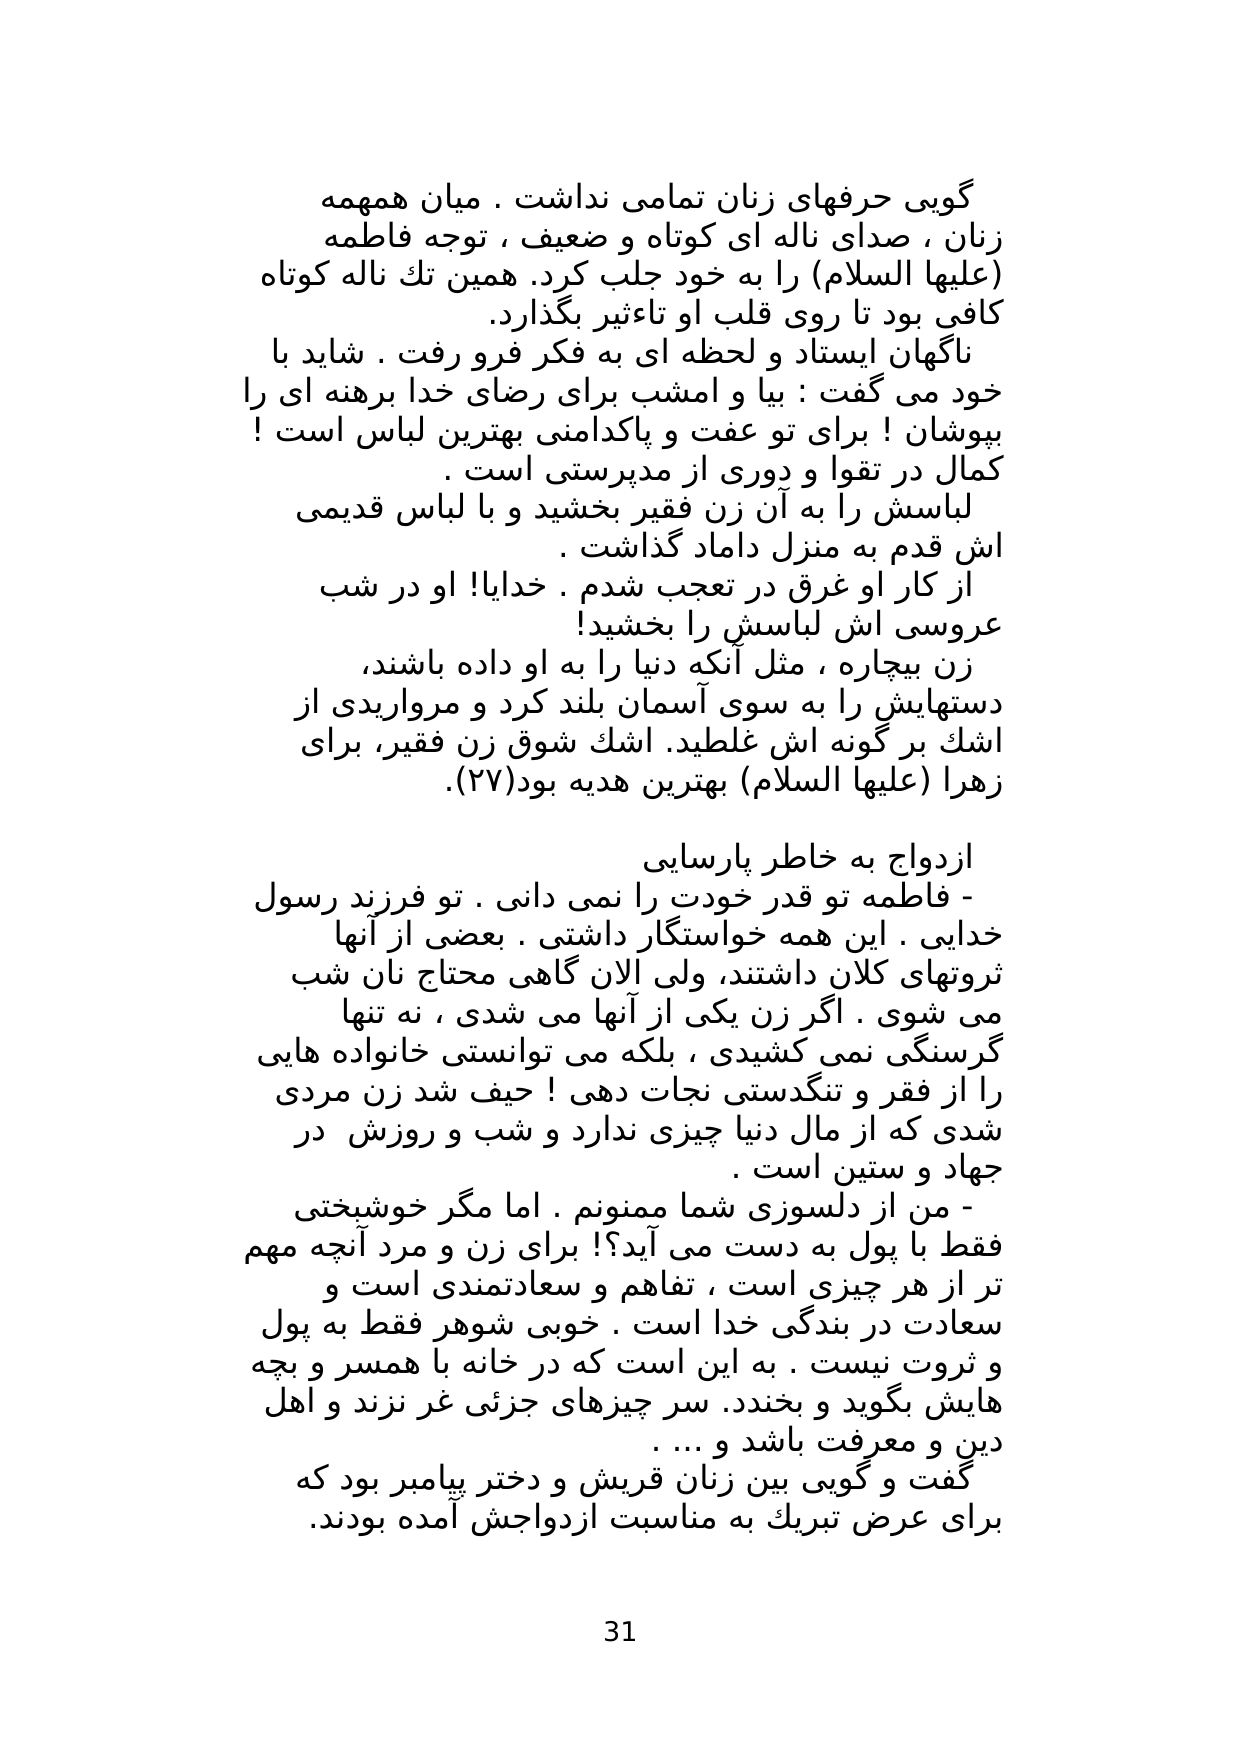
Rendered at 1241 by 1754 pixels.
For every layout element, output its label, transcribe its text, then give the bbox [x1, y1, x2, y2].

text ازدواج به خاطر پارسايى [236, 837, 1004, 876]
text لباسش را به آن زن فقير بخشيد و با لباس قديمى اش قدم به منزل داماد گذاشت . [236, 488, 1004, 566]
text گويى حرفهاى زنان تمامى نداشت . ميان همهمه زنان ، صداى ناله اى كوتاه و ضعيف ، توجه فاطمه (عليها السلام) را به خود جلب كرد. همين تك ناله كوتاه كافى بود تا روى قلب او تاءثير بگذارد. [236, 177, 1004, 333]
text - من از دلسوزى شما ممنونم . اما مگر خوشبختى فقط با پول به دست مى آيد؟! براى زن و مرد آنچه مهم تر از هر چيزى است ، تفاهم و سعادتمندى است و سعادت در بندگى خدا است . خوبى شوهر فقط به پول و ثروت نيست . به اين است كه در خانه با همسر و بچه هايش بگويد و بخندد. سر چيزهاى جزئى غر نزند و اهل دين و معرفت باشد و ... . [236, 1187, 1004, 1459]
text از كار او غرق در تعجب شدم . خدايا! او در شب عروسى اش لباسش را بخشيد! [236, 566, 1004, 643]
text - فاطمه تو قدر خودت را نمى دانى . تو فرزند رسول خدايى . اين همه خواستگار داشتى . بعضى از آنها ثروتهاى كلان داشتند، ولى الان گاهى محتاج نان شب مى شوى . اگر زن يكى از آنها مى شدى ، نه تنها گرسنگى نمى كشيدى ، بلكه مى توانستى خانواده هايى را از فقر و تنگدستى نجات دهى ! حيف شد زن مردى شدى كه از مال دنيا چيزى ندارد و شب و روزش ‍ در جهاد و ستين است . [236, 876, 1004, 1187]
text ناگهان ايستاد و لحظه اى به فكر فرو رفت . شايد با خود مى گفت : بيا و امشب براى رضاى خدا برهنه اى را بپوشان ! براى تو عفت و پاكدامنى بهترين لباس است ! كمال در تقوا و دورى از مدپرستى است . [236, 333, 1004, 488]
text زن بيچاره ، مثل آنكه دنيا را به او داده باشند، دستهايش را به سوى آسمان بلند كرد و مرواريدى از اشك بر گونه اش غلطيد. اشك شوق زن فقير، براى زهرا (عليها السلام) بهترين هديه بود(٢٧). [236, 643, 1004, 799]
text گفت و گويى بين زنان قريش و دختر پيامبر بود كه براى عرض تبريك به مناسبت ازدواجش آمده بودند. [236, 1459, 1004, 1537]
